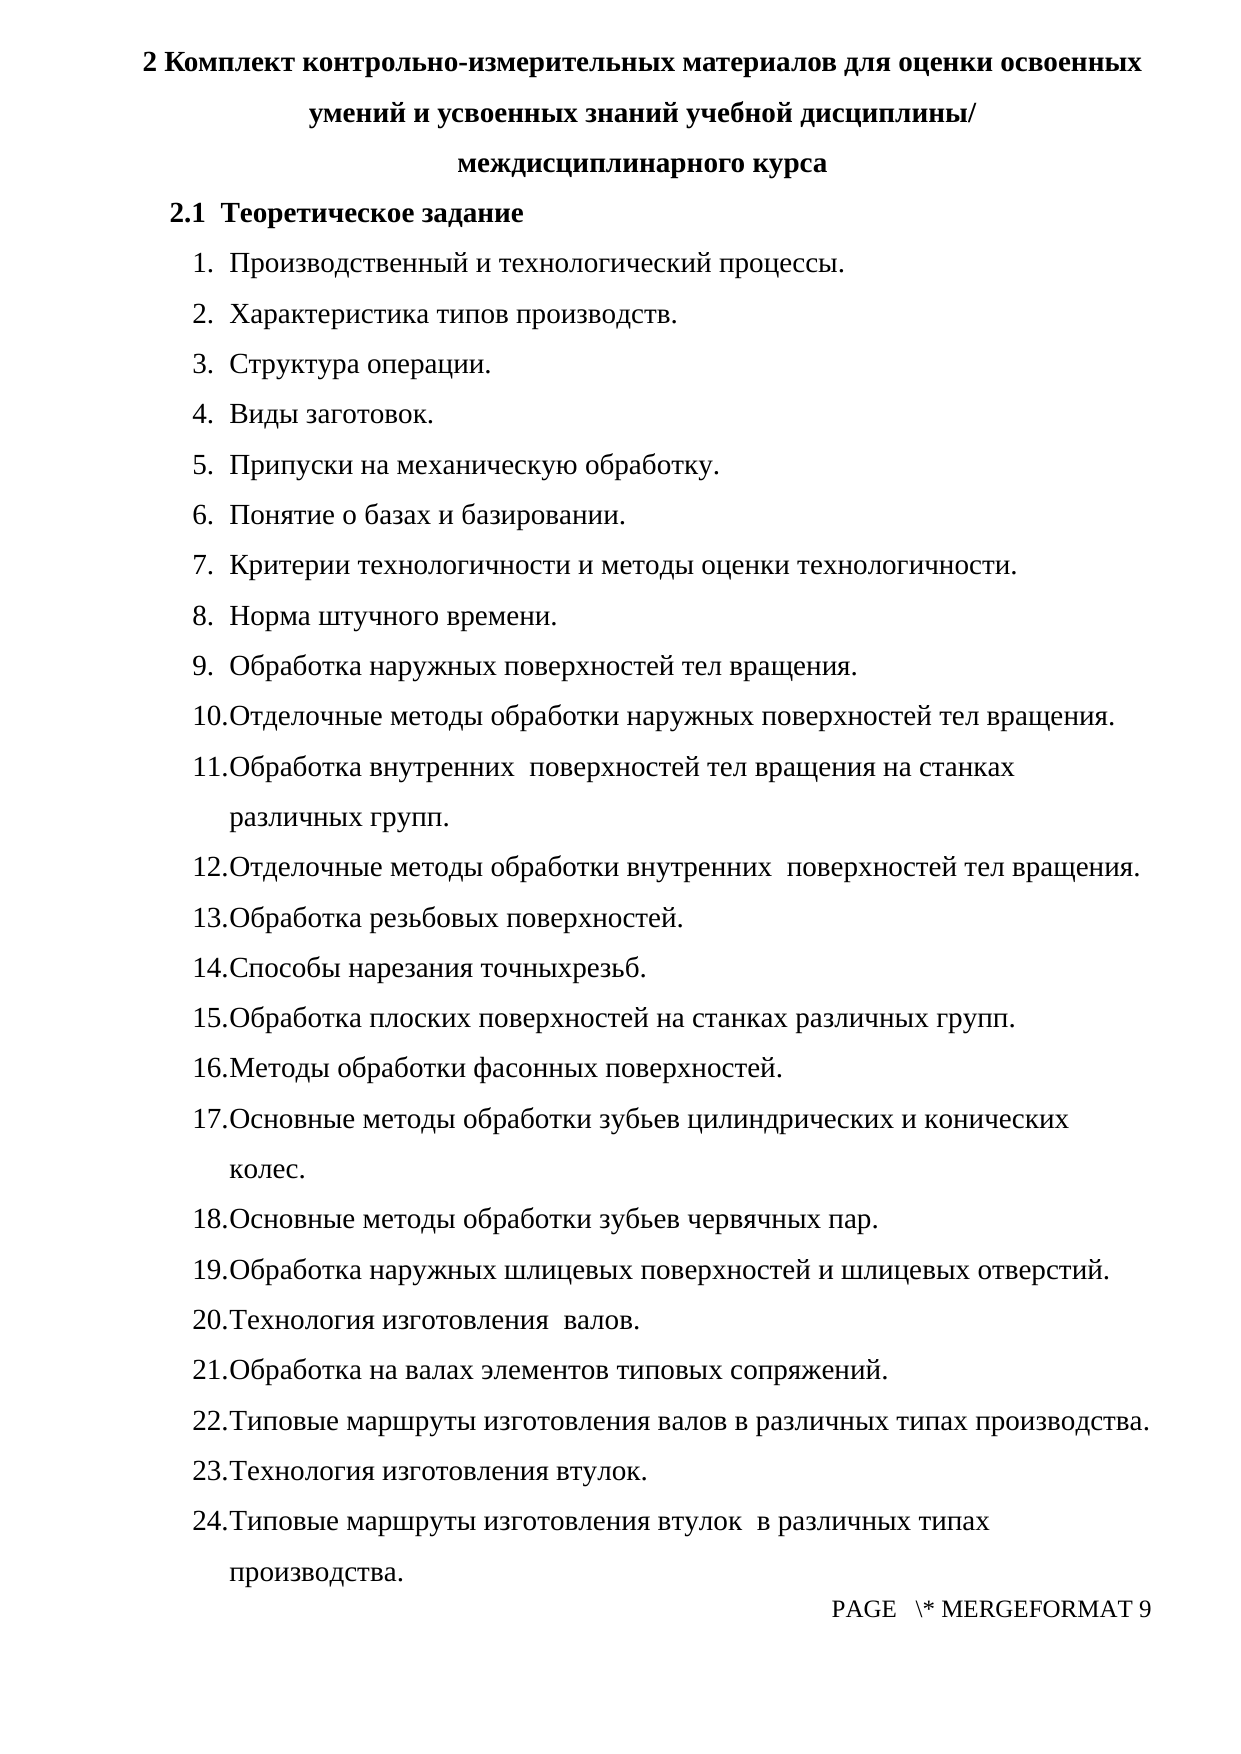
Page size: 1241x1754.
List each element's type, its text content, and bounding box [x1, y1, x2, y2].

list Припуски на механическую обработку. [192, 447, 1152, 480]
list Структура операции. [192, 346, 1152, 380]
list Виды заготовок. [192, 397, 1152, 430]
list Отделочные методы обработки внутренних поверхностей тел вращения. [192, 849, 1152, 883]
list Типовые маршруты изготовления валов в различных типах производства. [192, 1403, 1152, 1436]
list Типовые маршруты изготовления втулок в различных типах производства. [192, 1503, 1152, 1587]
list Производственный и технологический процессы. [192, 246, 1152, 279]
list Понятие о базах и базировании. [192, 497, 1152, 531]
list Обработка внутренних поверхностей тел вращения на станках различных групп. [192, 749, 1152, 833]
list Норма штучного времени. [192, 598, 1152, 631]
list Критерии технологичности и методы оценки технологичности. [192, 547, 1152, 581]
list Обработка плоских поверхностей на станках различных групп. [192, 1000, 1152, 1034]
text 2.1 Теоретическое задание [133, 195, 1152, 229]
list Обработка на валах элементов типовых сопряжений. [192, 1352, 1152, 1386]
list Отделочные методы обработки наружных поверхностей тел вращения. [192, 698, 1152, 732]
list Методы обработки фасонных поверхностей. [192, 1051, 1152, 1084]
subtitle 2 Комплект контрольно-измерительных материалов для оценки освоенных умений и усвоенных знаний учебной дисциплины/ [133, 44, 1152, 128]
list Обработка наружных поверхностей тел вращения. [192, 648, 1152, 682]
list Основные методы обработки зубьев цилиндрических и конических колес. [192, 1101, 1152, 1185]
list Способы нарезания точныхрезьб. [192, 950, 1152, 983]
list Технология изготовления втулок. [192, 1453, 1152, 1487]
list Основные методы обработки зубьев червячных пар. [192, 1202, 1152, 1235]
list Технология изготовления валов. [192, 1302, 1152, 1336]
list Характеристика типов производств. [192, 296, 1152, 329]
list Обработка резьбовых поверхностей. [192, 900, 1152, 933]
subtitle междисциплинарного курса [133, 145, 1152, 178]
list Обработка наружных шлицевых поверхностей и шлицевых отверстий. [192, 1252, 1152, 1285]
